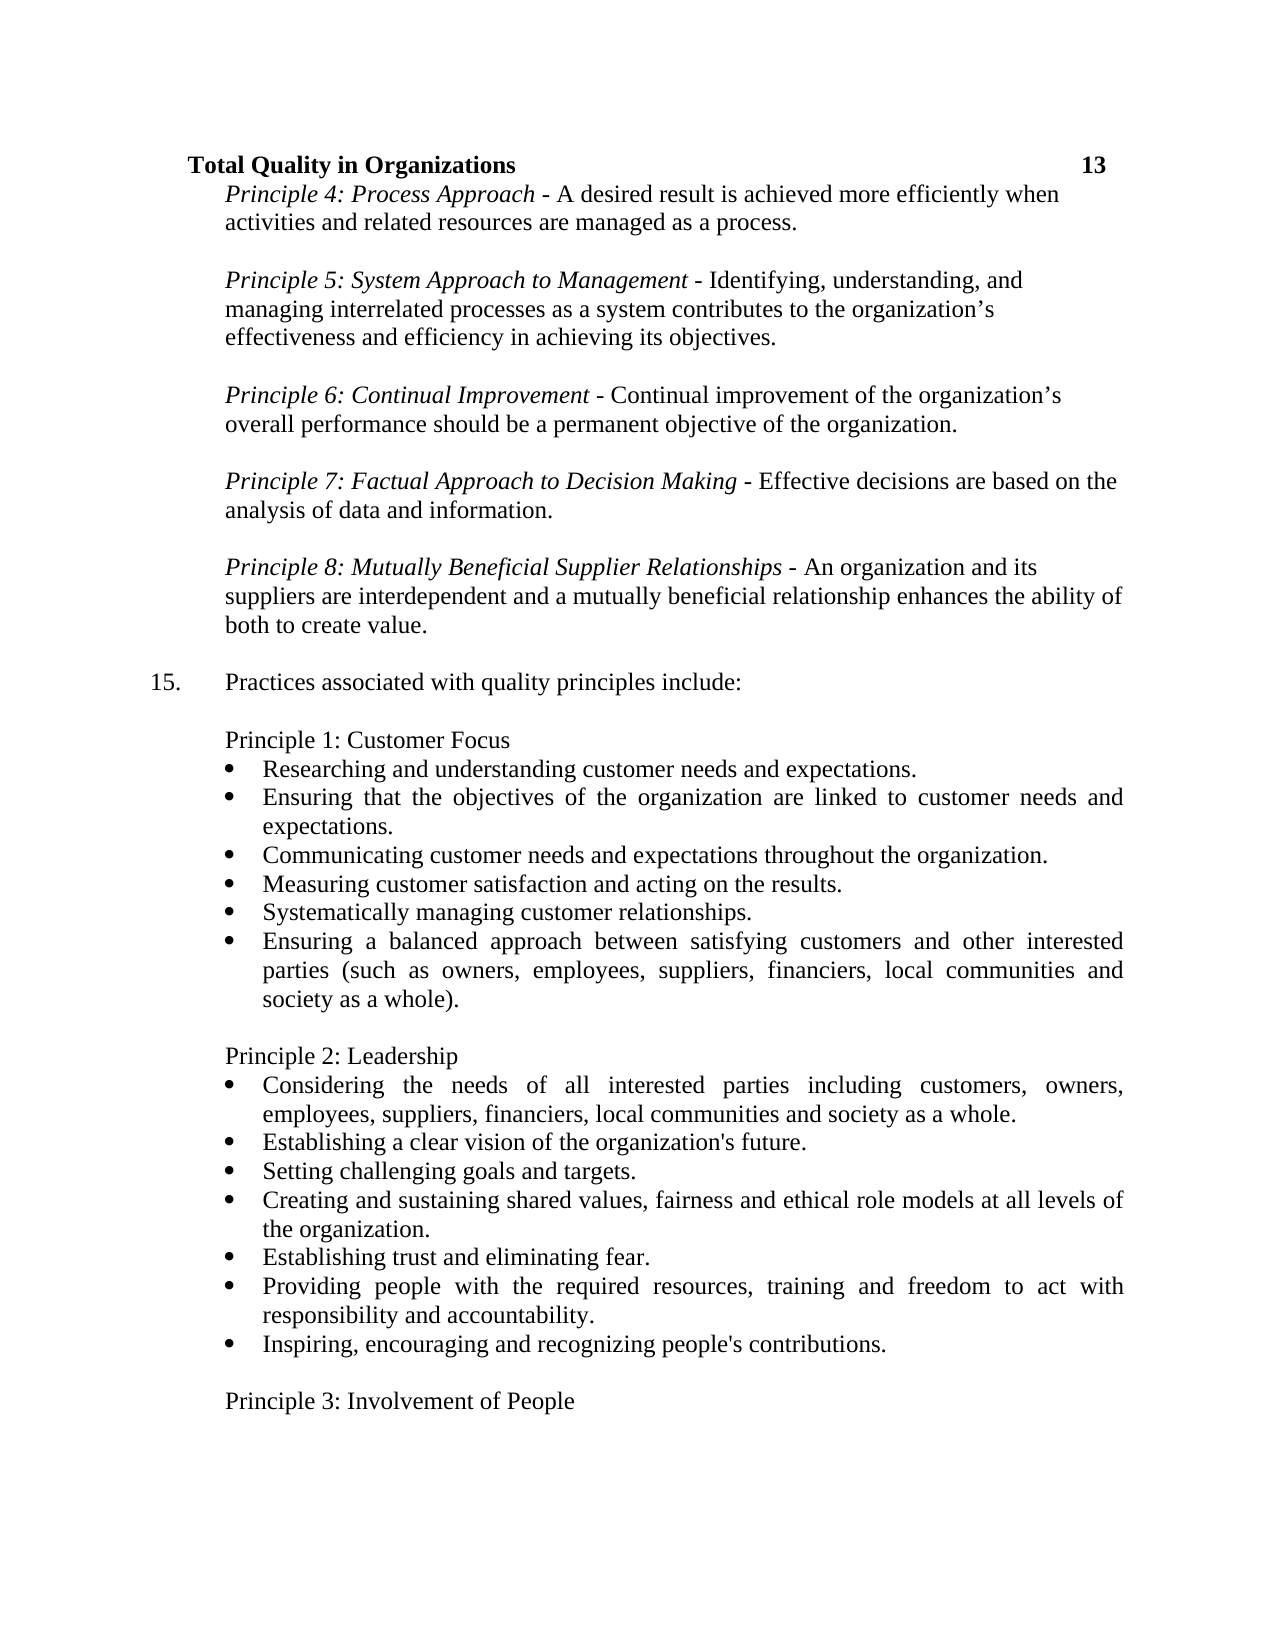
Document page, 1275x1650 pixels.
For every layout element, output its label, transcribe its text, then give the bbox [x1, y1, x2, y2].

text Principle 8: Mutually Beneficial Supplier Relationships - An organization and its suppliers are interdependent and a mutually beneficial relationship enhances the ability of both to create value. [225, 552, 1125, 639]
list Setting challenging goals and targets. [225, 1156, 1125, 1185]
list Providing people with the required resources, training and freedom to act with responsibility and accountability. [225, 1271, 1125, 1329]
text Principle 3: Involvement of People [187, 1386, 1125, 1415]
list Inspiring, encouraging and recognizing people's contributions. [225, 1329, 1125, 1357]
text Principle 6: Continual Improvement - Continual improvement of the organization’s overall performance should be a permanent objective of the organization. [225, 380, 1125, 437]
text Principle 1: Customer Focus [187, 725, 1125, 754]
list Ensuring that the objectives of the organization are linked to customer needs and expectations. [225, 782, 1125, 840]
list Considering the needs of all interested parties including customers, owners, employees, suppliers, financiers, local communities and society as a whole. [225, 1070, 1125, 1127]
text Principle 5: System Approach to Management - Identifying, understanding, and managing interrelated processes as a system contributes to the organization’s effectiveness and efficiency in achieving its objectives. [225, 265, 1125, 351]
list Communicating customer needs and expectations throughout the organization. [225, 840, 1125, 869]
list Creating and sustaining shared values, fairness and ethical role models at all levels of the organization. [225, 1185, 1125, 1242]
list Establishing a clear vision of the organization's future. [225, 1127, 1125, 1156]
list Researching and understanding customer needs and expectations. [225, 754, 1125, 782]
list Measuring customer satisfaction and acting on the results. [225, 869, 1125, 897]
list Principle 2: Leadership [187, 1041, 1125, 1070]
text 15. Practices associated with quality principles include: [150, 667, 1125, 696]
text Principle 7: Factual Approach to Decision Making - Effective decisions are based on the analysis of data and information. [225, 466, 1125, 524]
list Systematically managing customer relationships. [225, 897, 1125, 926]
list Establishing trust and eliminating fear. [225, 1242, 1125, 1271]
list Ensuring a balanced approach between satisfying customers and other interested parties (such as owners, employees, suppliers, financiers, local communities and society as a whole). [225, 926, 1125, 1012]
text Principle 4: Process Approach - A desired result is achieved more efficiently when activities and related resources are managed as a process. [225, 179, 1125, 236]
